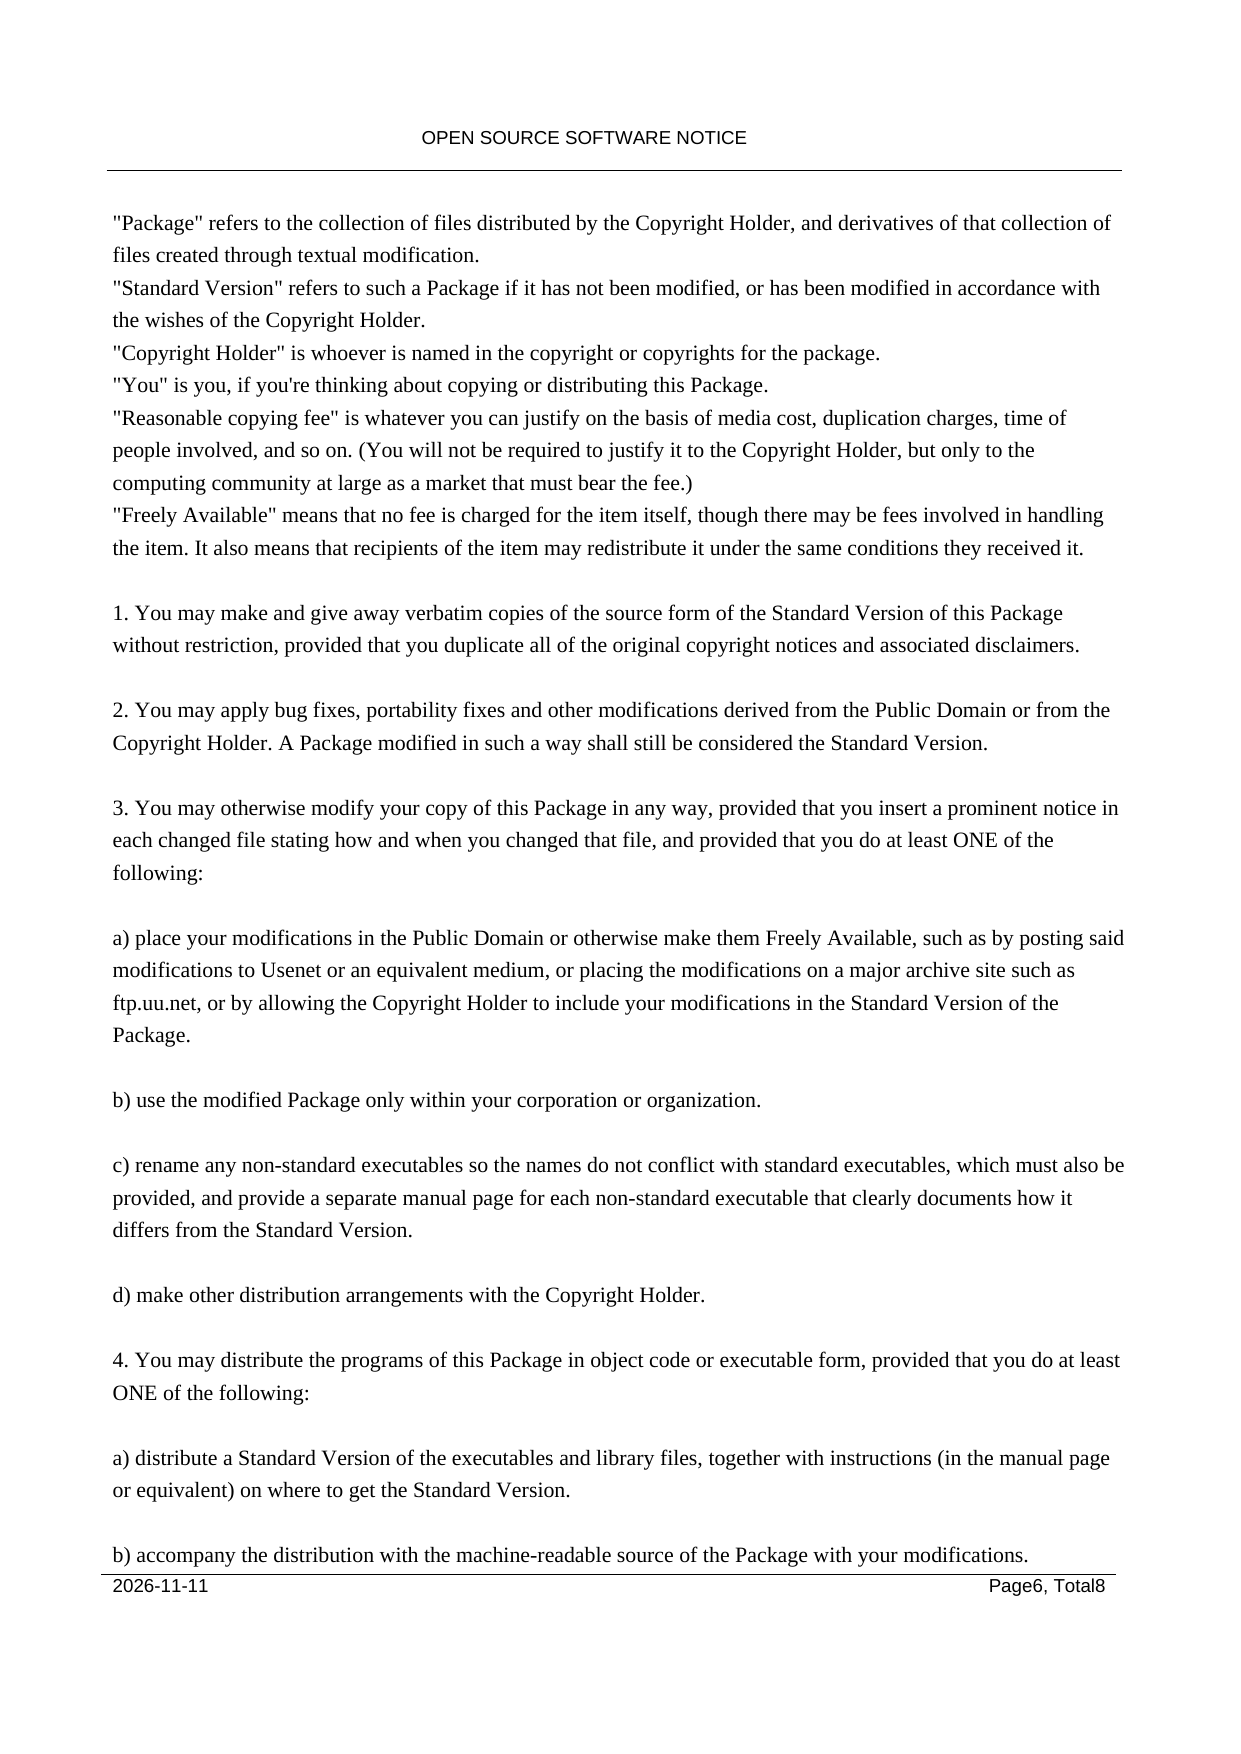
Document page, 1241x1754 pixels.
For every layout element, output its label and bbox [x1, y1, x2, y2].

text [112, 206, 1128, 1571]
